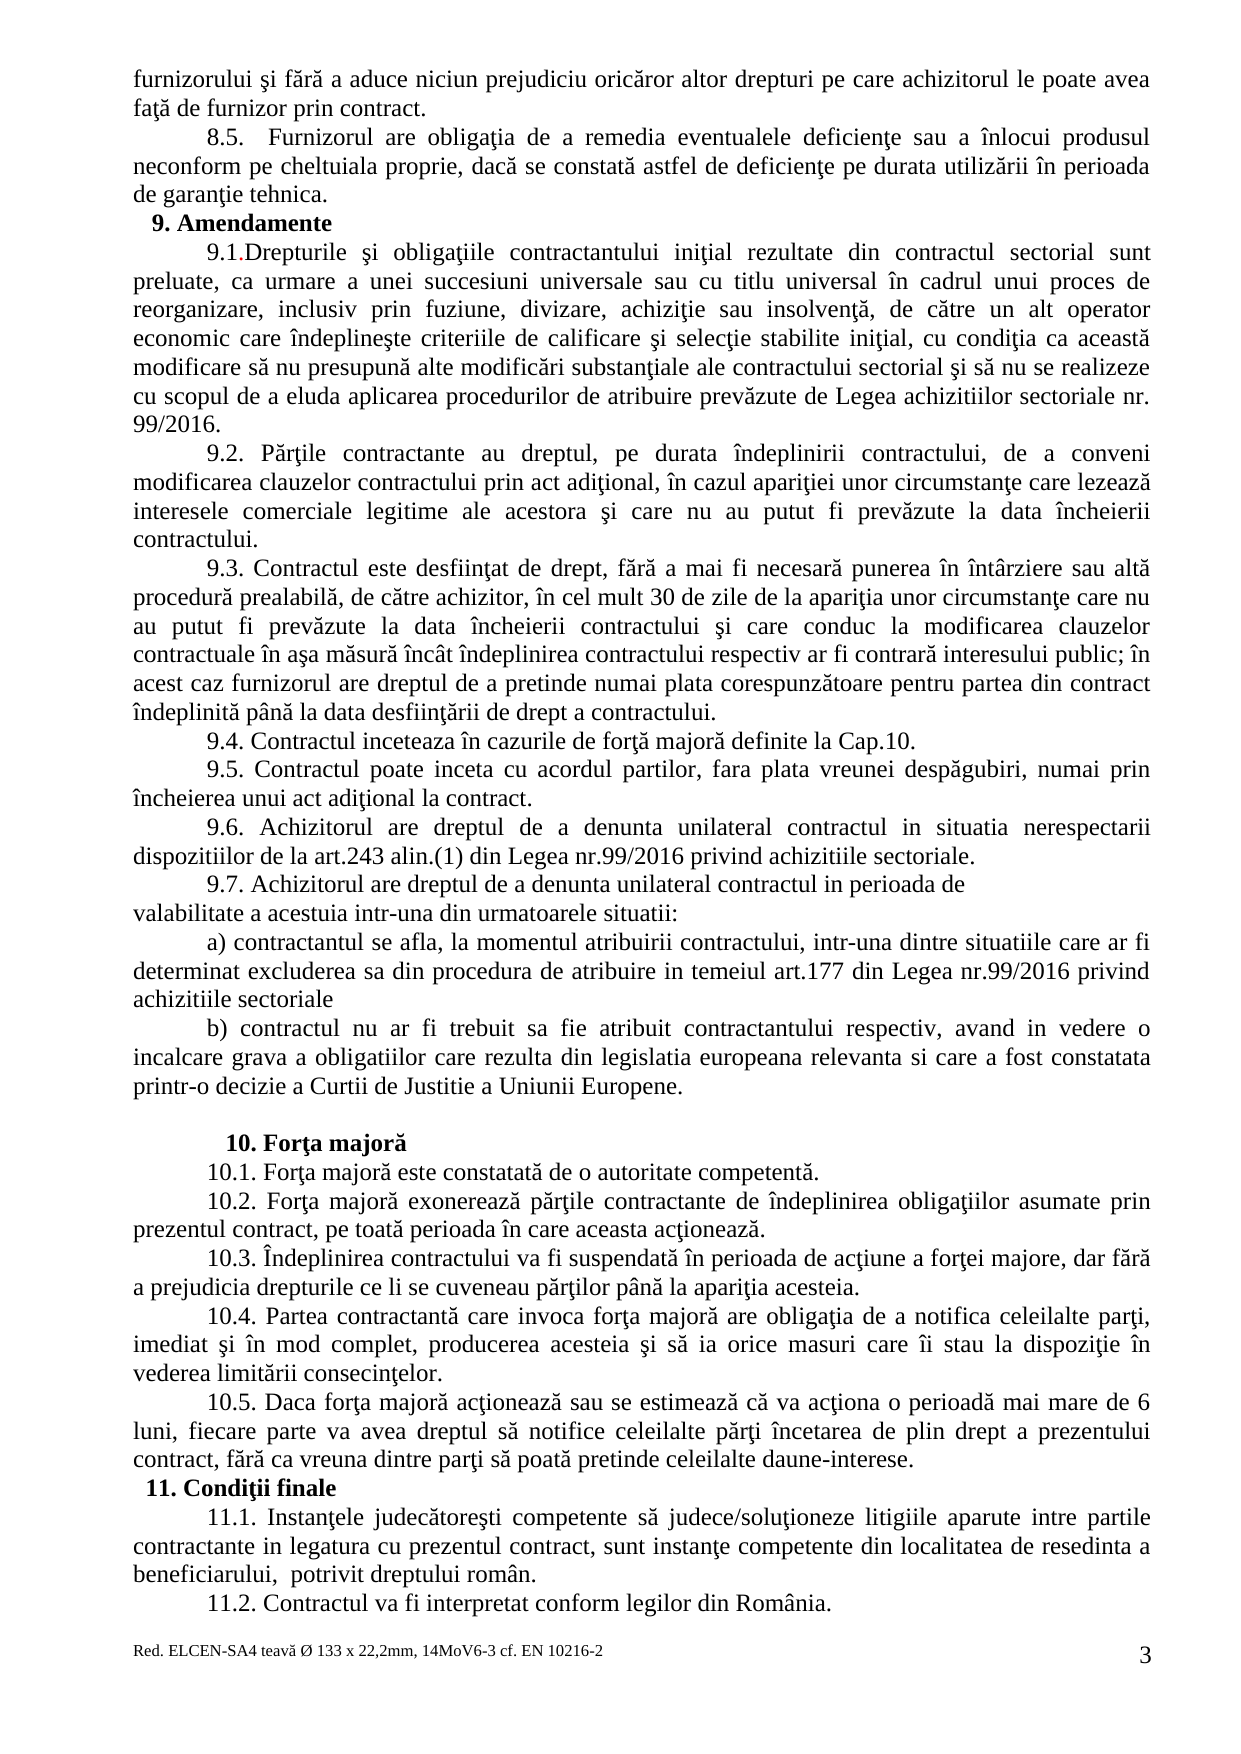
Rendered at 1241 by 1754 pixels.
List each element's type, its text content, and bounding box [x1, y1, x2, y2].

text a) contractantul se afla, la momentul atribuirii contractului, intr-una dintre situatiile care ar fi determinat excluderea sa din procedura de atribuire in temeiul art.177 din Legea nr.99/2016 privind achizitiile sectoriale [133, 927, 1152, 1013]
text 10.1. Forţa majoră este constatată de o autoritate competentă. [133, 1157, 1152, 1186]
text 11. Condiţii finale [133, 1473, 1152, 1502]
text 9.4. Contractul inceteaza în cazurile de forţă majoră definite la Cap.10. [133, 726, 1152, 754]
text 9.6. Achizitorul are dreptul de a denunta unilateral contractul in situatia nerespectarii dispozitiilor de la art.243 alin.(1) din Legea nr.99/2016 privind achizitiile sectoriale. [133, 812, 1152, 869]
text valabilitate a acestuia intr-una din urmatoarele situatii: [133, 898, 1152, 927]
text 10.3. Îndeplinirea contractului va fi suspendată în perioada de acţiune a forţei majore, dar fără a prejudicia drepturile ce li se cuveneau părţilor până la apariţia acesteia. [133, 1243, 1152, 1301]
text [133, 64, 1152, 122]
text 11.2. Contractul va fi interpretat conform legilor din România. [133, 1588, 1152, 1617]
text 10.5. Daca forţa majoră acţionează sau se estimează că va acţiona o perioadă mai mare de 6 luni, fiecare parte va avea dreptul să notifice celeilalte părţi încetarea de plin drept a prezentului contract, fără ca vreuna dintre parţi să poată pretinde celeilalte daune-interese. [133, 1387, 1152, 1473]
text 10.2. Forţa majoră exonerează părţile contractante de îndeplinirea obligaţiilor asumate prin prezentul contract, pe toată perioada în care aceasta acţionează. [133, 1186, 1152, 1243]
text 10. Forţa majoră [133, 1128, 1152, 1157]
text 9. Amendamente [133, 208, 1152, 237]
text 9.7. Achizitorul are dreptul de a denunta unilateral contractul in perioada de [133, 869, 1152, 898]
text 9.5. Contractul poate inceta cu acordul partilor, fara plata vreunei despăgubiri, numai prin încheierea unui act adiţional la contract. [133, 754, 1152, 812]
text 9.1.Drepturile şi obligaţiile contractantului iniţial rezultate din contractul sectorial sunt preluate, ca urmare a unei succesiuni universale sau cu titlu universal în cadrul unui proces de reorganizare, inclusiv prin fuziune, divizare, achiziţie sau insolvenţă, de către un alt operator economic care îndeplineşte criteriile de calificare şi selecţie stabilite iniţial, cu condiţia ca această modificare să nu presupună alte modificări substanţiale ale contractului sectorial şi să nu se realizeze cu scopul de a eluda aplicarea procedurilor de atribuire prevăzute de Legea achizitiilor sectoriale nr. 99/2016. [133, 237, 1152, 438]
text 11.1. Instanţele judecătoreşti competente să judece/soluţioneze litigiile aparute intre partile contractante in legatura cu prezentul contract, sunt instanţe competente din localitatea de resedinta a beneficiarului, potrivit dreptului român. [133, 1502, 1152, 1588]
text 8.5. Furnizorul are obligaţia de a remedia eventualele deficienţe sau a înlocui produsul neconform pe cheltuiala proprie, dacă se constată astfel de deficienţe pe durata utilizării în perioada de garanţie tehnica. [133, 122, 1152, 208]
text 9.2. Părţile contractante au dreptul, pe durata îndeplinirii contractului, de a conveni modificarea clauzelor contractului prin act adiţional, în cazul apariţiei unor circumstanţe care lezează interesele comerciale legitime ale acestora şi care nu au putut fi prevăzute la data încheierii contractului. [133, 438, 1152, 553]
text 10.4. Partea contractantă care invoca forţa majoră are obligaţia de a notifica celeilalte parţi, imediat şi în mod complet, producerea acesteia şi să ia orice masuri care îi stau la dispoziţie în vederea limitării consecinţelor. [133, 1301, 1152, 1387]
text b) contractul nu ar fi trebuit sa fie atribuit contractantului respectiv, avand in vedere o incalcare grava a obligatiilor care rezulta din legislatia europeana relevanta si care a fost constatata printr-o decizie a Curtii de Justitie a Uniunii Europene. [133, 1013, 1152, 1099]
text 9.3. Contractul este desfiinţat de drept, fără a mai fi necesară punerea în întârziere sau altă procedură prealabilă, de către achizitor, în cel mult 30 de zile de la apariţia unor circumstanţe care nu au putut fi prevăzute la data încheierii contractului şi care conduc la modificarea clauzelor contractuale în aşa măsură încât îndeplinirea contractului respectiv ar fi contrară interesului public; în acest caz furnizorul are dreptul de a pretinde numai plata corespunzătoare pentru partea din contract îndeplinită până la data desfiinţării de drept a contractului. [133, 553, 1152, 726]
